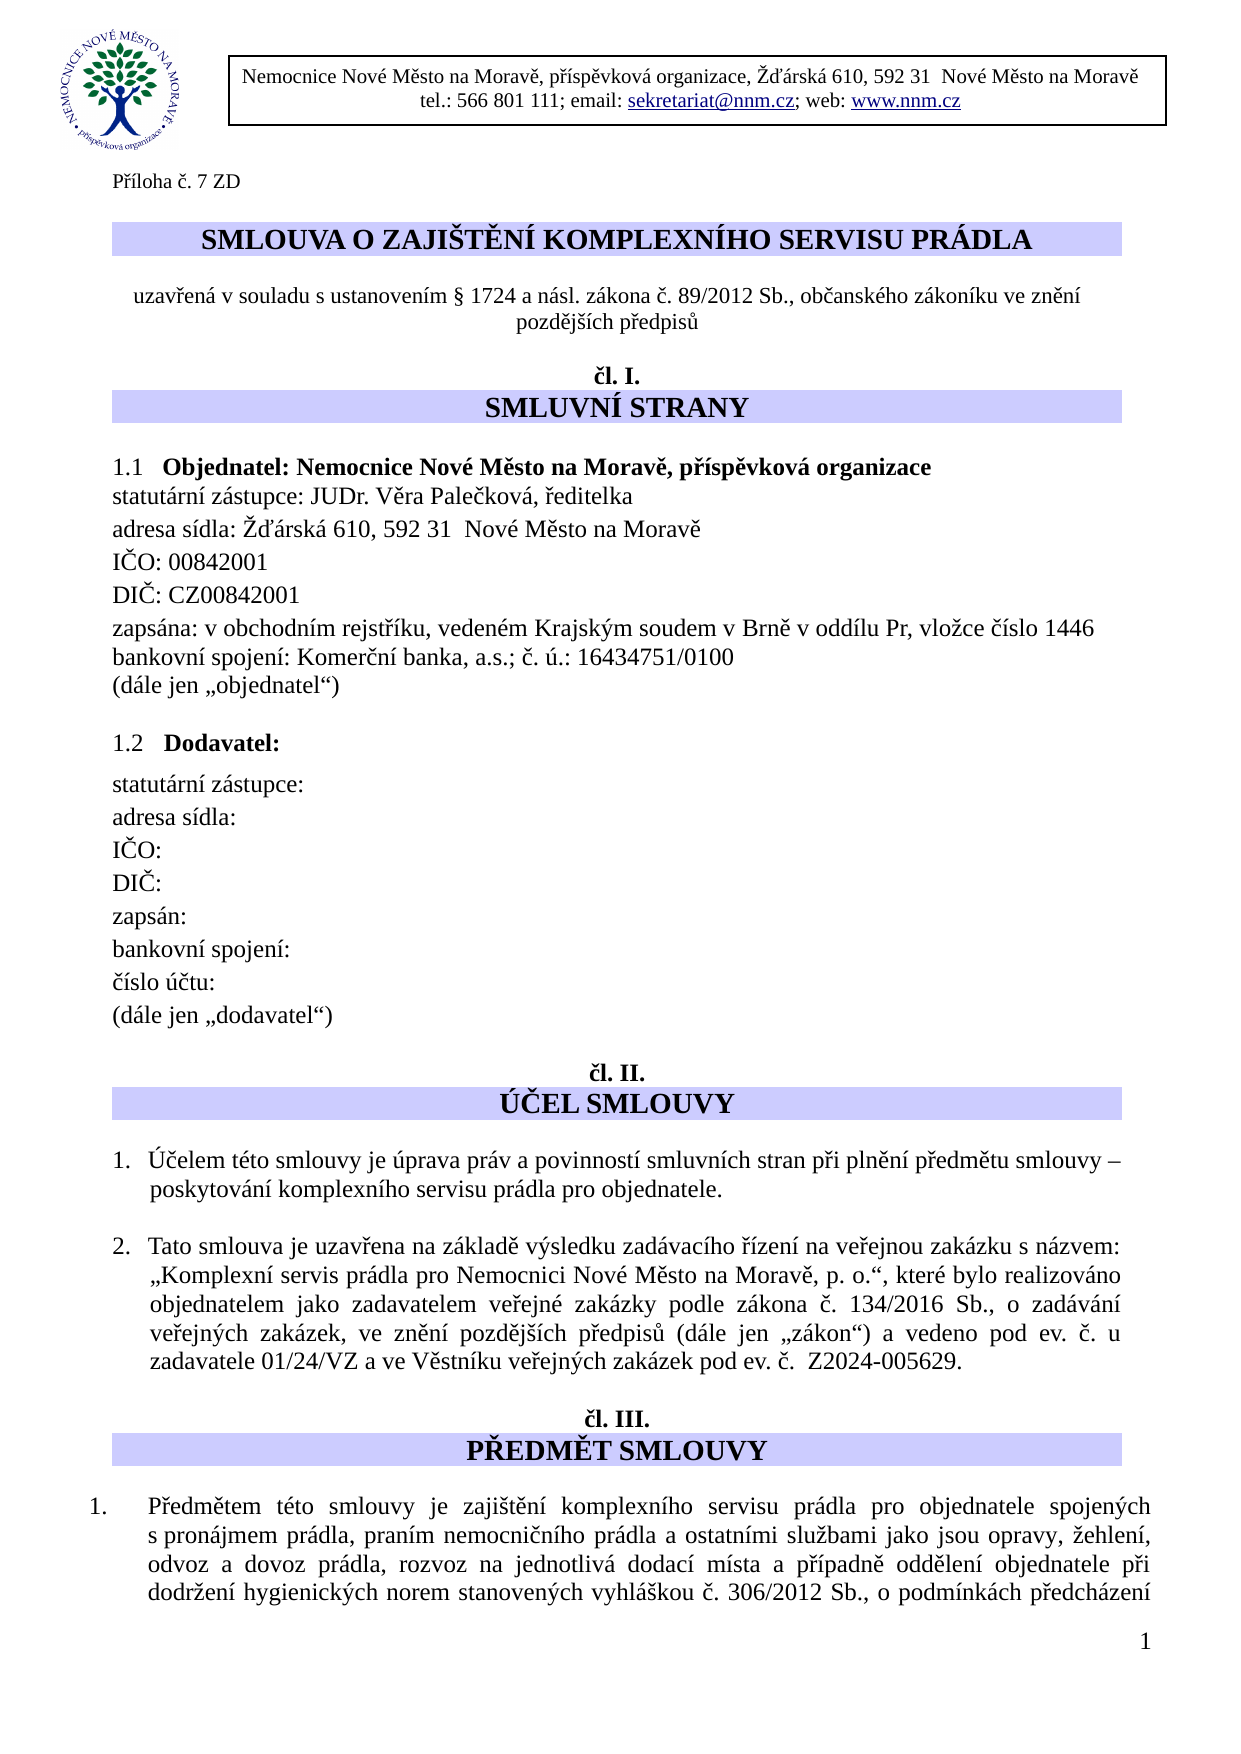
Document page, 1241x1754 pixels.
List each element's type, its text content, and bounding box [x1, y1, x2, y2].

text Smlouva o ZAJIŠTĚNÍ komplexníhO SERVISU PRÁDLA [112, 222, 1122, 256]
text bankovní spojení: [112, 934, 1122, 963]
text zapsána: v obchodním rejstříku, vedeném Krajským soudem v Brně v oddílu Pr, vložce číslo 1446 [112, 613, 1122, 642]
picture [60, 29, 179, 150]
text bankovní spojení: Komerční banka, a.s.; č. ú.: 16434751/0100 [112, 642, 1122, 671]
text (dále jen „dodavatel“) [112, 1000, 1122, 1029]
text ÚČEL SMLOUVY [112, 1087, 1122, 1120]
list Tato smlouva je uzavřena na základě výsledku zadávacího řízení na veřejnou zakázku s názvem: „Komplexní servis prádla pro Nemocnici Nové Město na Moravě, p. o.“, které bylo realizováno objednatelem jako zadavatelem veřejné zakázky podle zákona č. 134/2016 Sb., o zadávání veřejných zakázek, ve znění pozdějších předpisů (dále jen „zákon“) a vedeno pod ev. č. u zadavatele 01/24/VZ a ve Věstníku veřejných zakázek pod ev. č. Z2024-005629. [112, 1231, 1122, 1375]
text čl. II. [112, 1058, 1122, 1087]
text IČO: [112, 835, 1122, 864]
text IČO: 00842001 [112, 547, 1122, 576]
text adresa sídla: Žďárská 610, 592 31 Nové Město na Moravě [112, 514, 1122, 543]
text Příloha č. 7 ZD [112, 168, 1122, 193]
text DIČ: CZ00842001 [112, 580, 1122, 609]
text čl. III. [112, 1404, 1122, 1433]
list Účelem této smlouvy je úprava práv a povinností smluvních stran při plnění předmětu smlouvy – poskytování komplexního servisu prádla pro objednatele. [112, 1145, 1122, 1203]
text uzavřená v souladu s ustanovením § 1724 a násl. zákona č. 89/2012 Sb., občanského zákoníku ve znění pozdějších předpisů [89, 282, 1126, 335]
text statutární zástupce: JUDr. Věra Palečková, ředitelka [112, 481, 1122, 510]
text adresa sídla: [112, 802, 1122, 831]
text statutární zástupce: [112, 769, 1122, 798]
text DIČ: [112, 868, 1122, 897]
text čl. I. [112, 361, 1122, 390]
text (dále jen „objednatel“) [112, 671, 1122, 699]
text SMLUVNÍ STRANY [112, 390, 1122, 423]
text 1.2 Dodavatel: [112, 728, 1122, 757]
text PŘEDMĚT SMLOUVY [112, 1433, 1122, 1466]
text zapsán: [112, 901, 1122, 930]
text 1.1 Objednatel: Nemocnice Nové Město na Moravě, příspěvková organizace [112, 452, 1122, 481]
text číslo účtu: [112, 967, 1122, 996]
